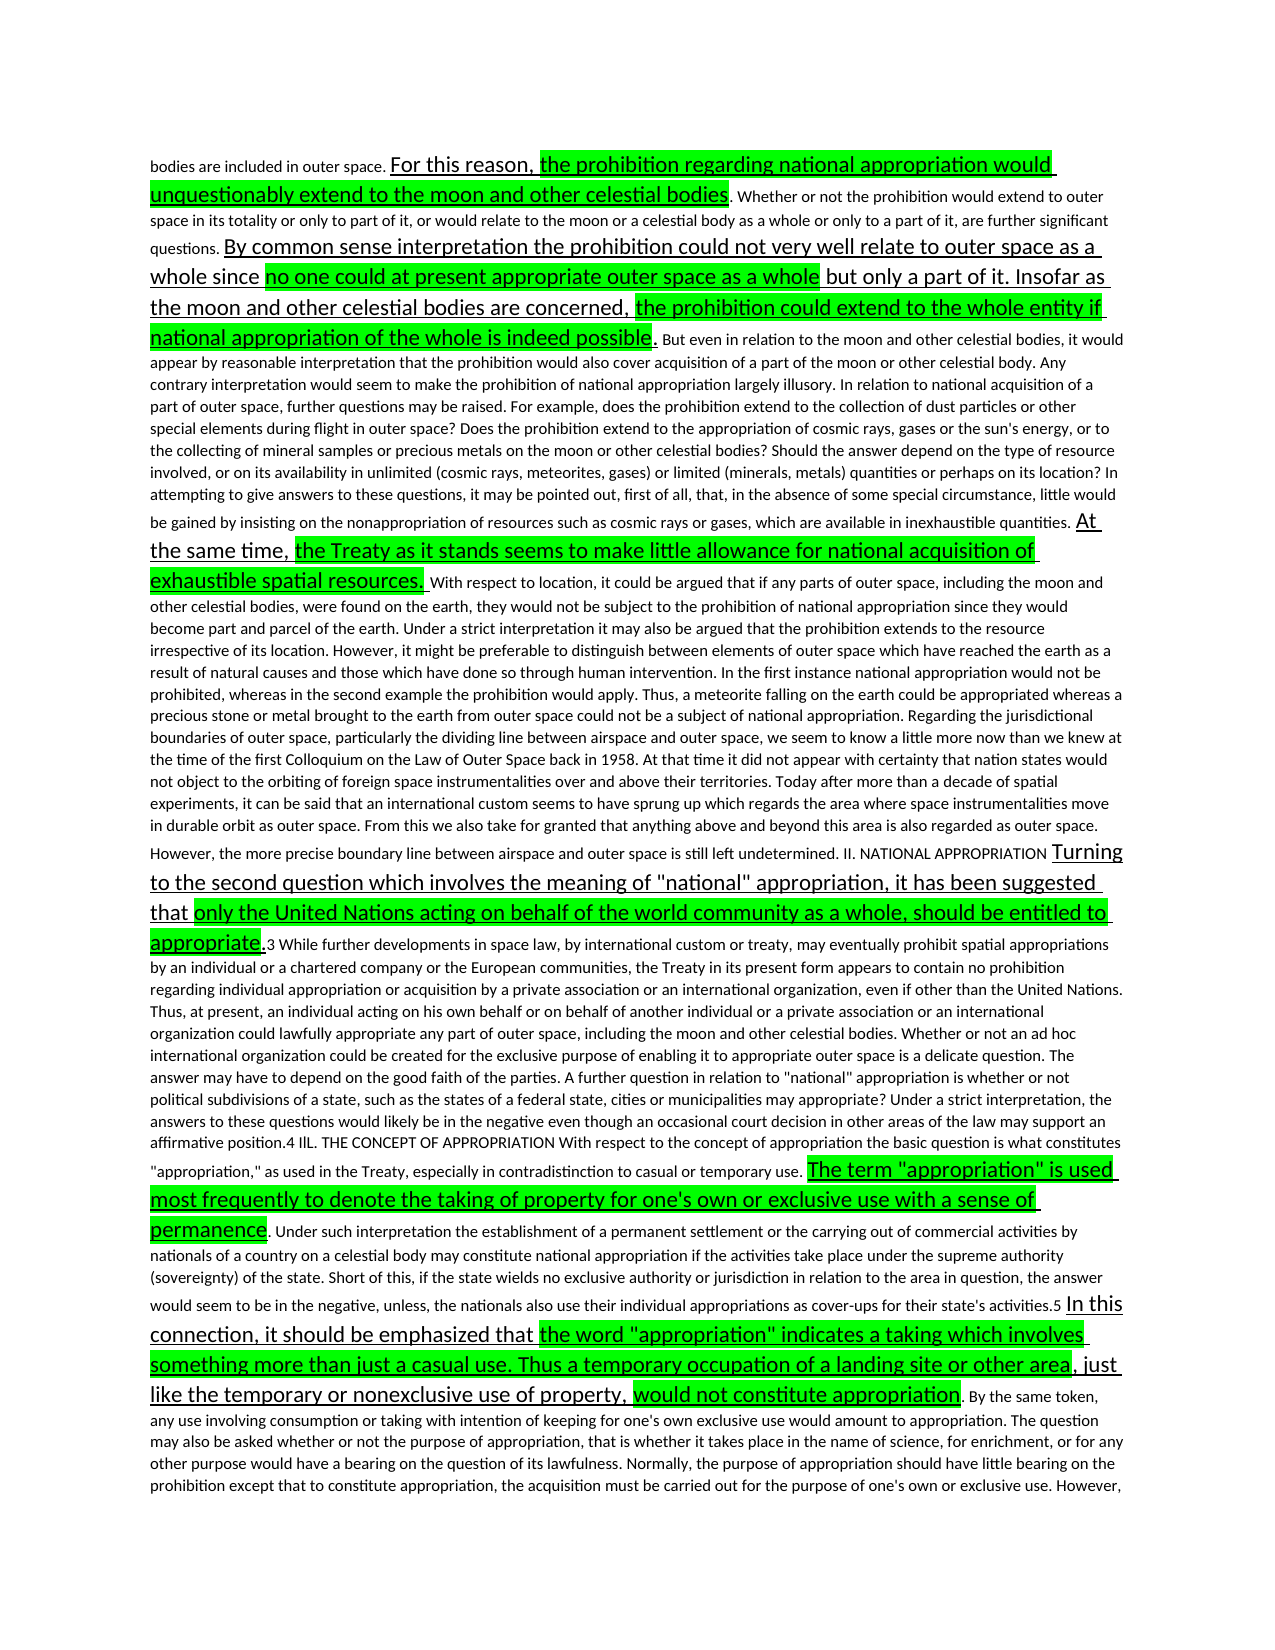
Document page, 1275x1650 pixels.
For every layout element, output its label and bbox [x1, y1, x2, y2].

text [150, 150, 1125, 1496]
